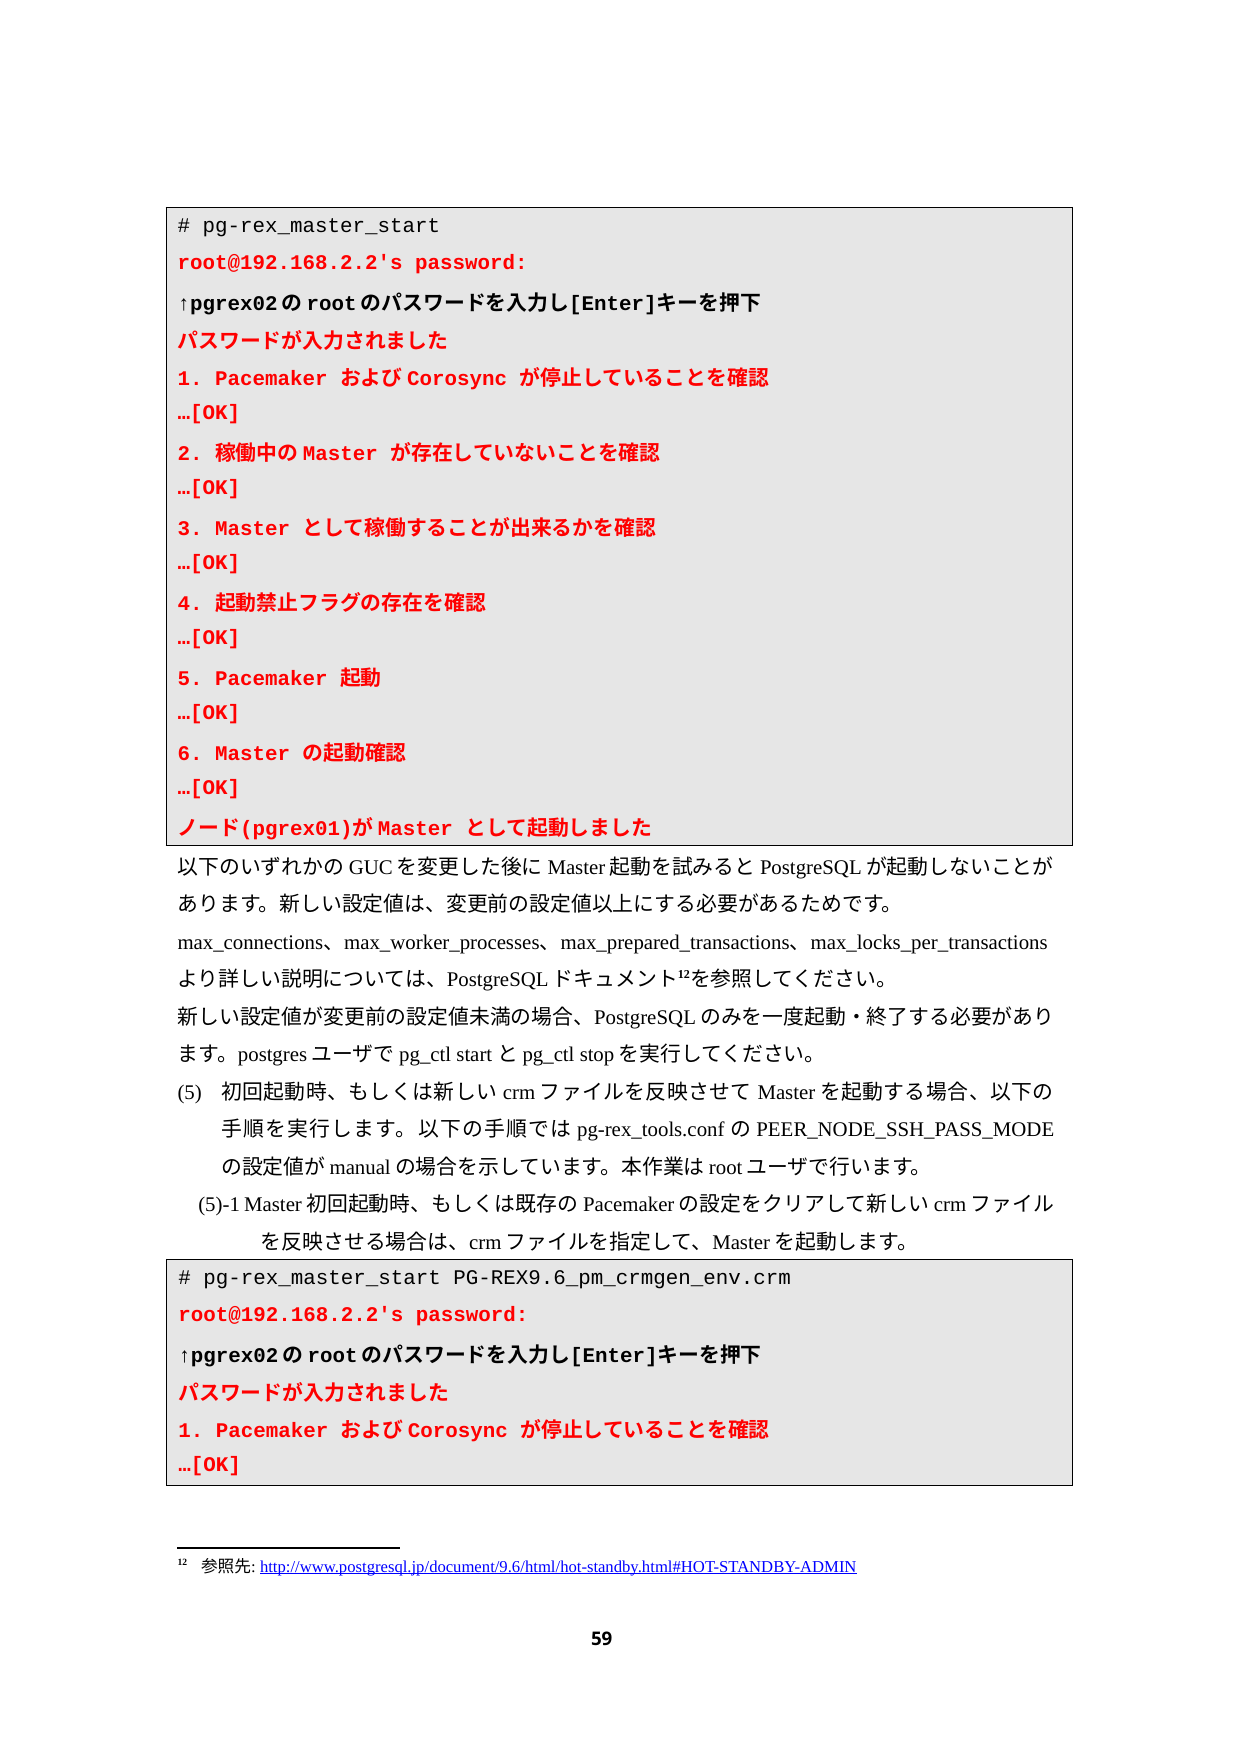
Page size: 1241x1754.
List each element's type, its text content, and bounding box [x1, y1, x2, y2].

text 新しい設定値が変更前の設定値未満の場合、PostgreSQLのみを一度起動・終了する必要があります。postgresユーザで pg_ctl start とpg_ctl stopを実行してください。 [177, 996, 1054, 1071]
text 以下のいずれかのGUCを変更した後にMaster起動を試みるとPostgreSQLが起動しないことがあります。新しい設定値は、変更前の設定値以上にする必要があるためです。 [177, 846, 1054, 921]
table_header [167, 1260, 1072, 1485]
list Master初回起動時、もしくは既存のPacemakerの設定をクリアして新しいcrmファイルを反映させる場合は、crmファイルを指定して、Masterを起動します。 [198, 1184, 1054, 1259]
text max_connections、max_worker_processes、max_prepared_transactions、max_locks_per_transactions [177, 921, 1054, 959]
table_header # pg-rex_master_start root@192.168.2.2's password: ↑pgrex02のrootのパスワードを入力し[Enter]キーを押下 パスワードが入力されました 1. Pacemaker および Corosync が停止していることを確認 …[OK] 2. 稼働中の Master が存在していないことを確認 …[OK] 3. Master として稼働することが出来るかを確認 …[OK] 4. 起動禁止フラグの存在を確認 …[OK] 5. Pacemaker 起動 …[OK] 6. Master の起動確認 …[OK] ノード(pgrex01)が Master として起動しました [167, 208, 1072, 845]
list 初回起動時、もしくは新しいcrmファイルを反映させてMasterを起動する場合、以下の手順を実行します。以下の手順ではpg-rex_tools.confのPEER_NODE_SSH_PASS_MODEの設定値がmanualの場合を示しています。本作業はrootユーザで行います。 [177, 1071, 1054, 1184]
text より詳しい説明については、PostgreSQLドキュメントを参照してください。 [177, 959, 1054, 996]
